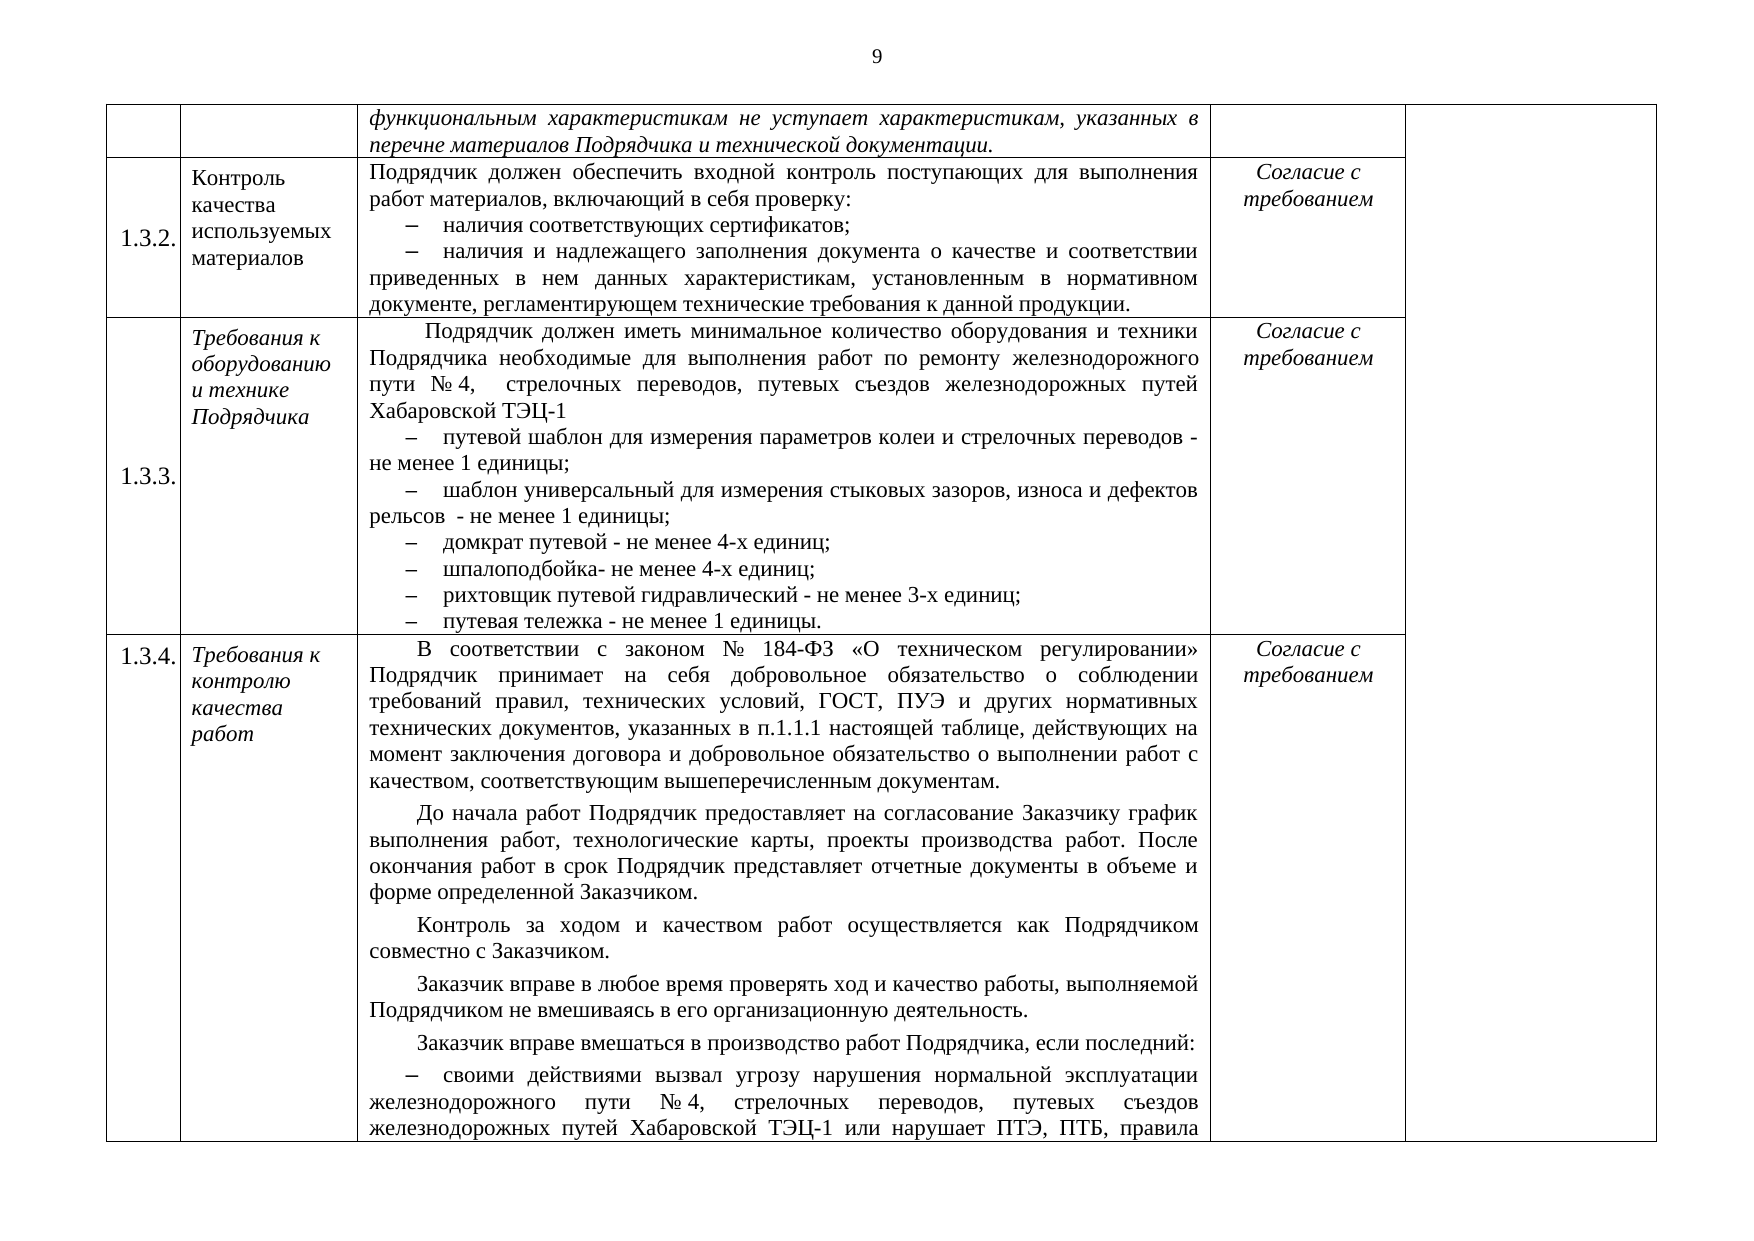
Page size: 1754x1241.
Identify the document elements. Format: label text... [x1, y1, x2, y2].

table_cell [358, 105, 1210, 157]
table_cell [107, 105, 180, 157]
table_cell [107, 158, 180, 317]
table_cell Согласие с требованием [1211, 158, 1405, 317]
table_cell Согласие с требованием [1211, 318, 1405, 634]
table_cell Подрядчик должен обеспечить входной контроль поступающих для выполнения работ материалов, включающий в себя проверку: наличия соответствующих сертификатов; наличия и надлежащего заполнения документа о качестве и соответствии приведенных в нем данных характеристикам, установленным в нормативном документе, регламентирующем технические требования к данной продукции. [358, 158, 1210, 317]
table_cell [1211, 105, 1405, 157]
table_cell Подрядчик должен иметь минимальное количество оборудования и техники Подрядчика необходимые для выполнения работ по ремонту железнодорожного пути № 4, стрелочных переводов, путевых съездов железнодорожных путей Хабаровской ТЭЦ-1 путевой шаблон для измерения параметров колеи и стрелочных переводов - не менее 1 единицы; шаблон универсальный для измерения стыковых зазоров, износа и дефектов рельсов - не менее 1 единицы; домкрат путевой - не менее 4-х единиц; шпалоподбойка- не менее 4-х единиц; рихтовщик путевой гидравлический - не менее 3-х единиц; путевая тележка - не менее 1 единицы. [358, 318, 1210, 634]
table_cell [358, 635, 1210, 1141]
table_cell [1211, 635, 1405, 1141]
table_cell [181, 105, 357, 157]
table_cell [107, 635, 180, 1141]
table_cell [107, 318, 180, 634]
table_cell Требования к оборудованию и технике Подрядчика [181, 318, 357, 634]
table_cell Контроль качества используемых материалов [181, 158, 357, 317]
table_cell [181, 635, 357, 1141]
